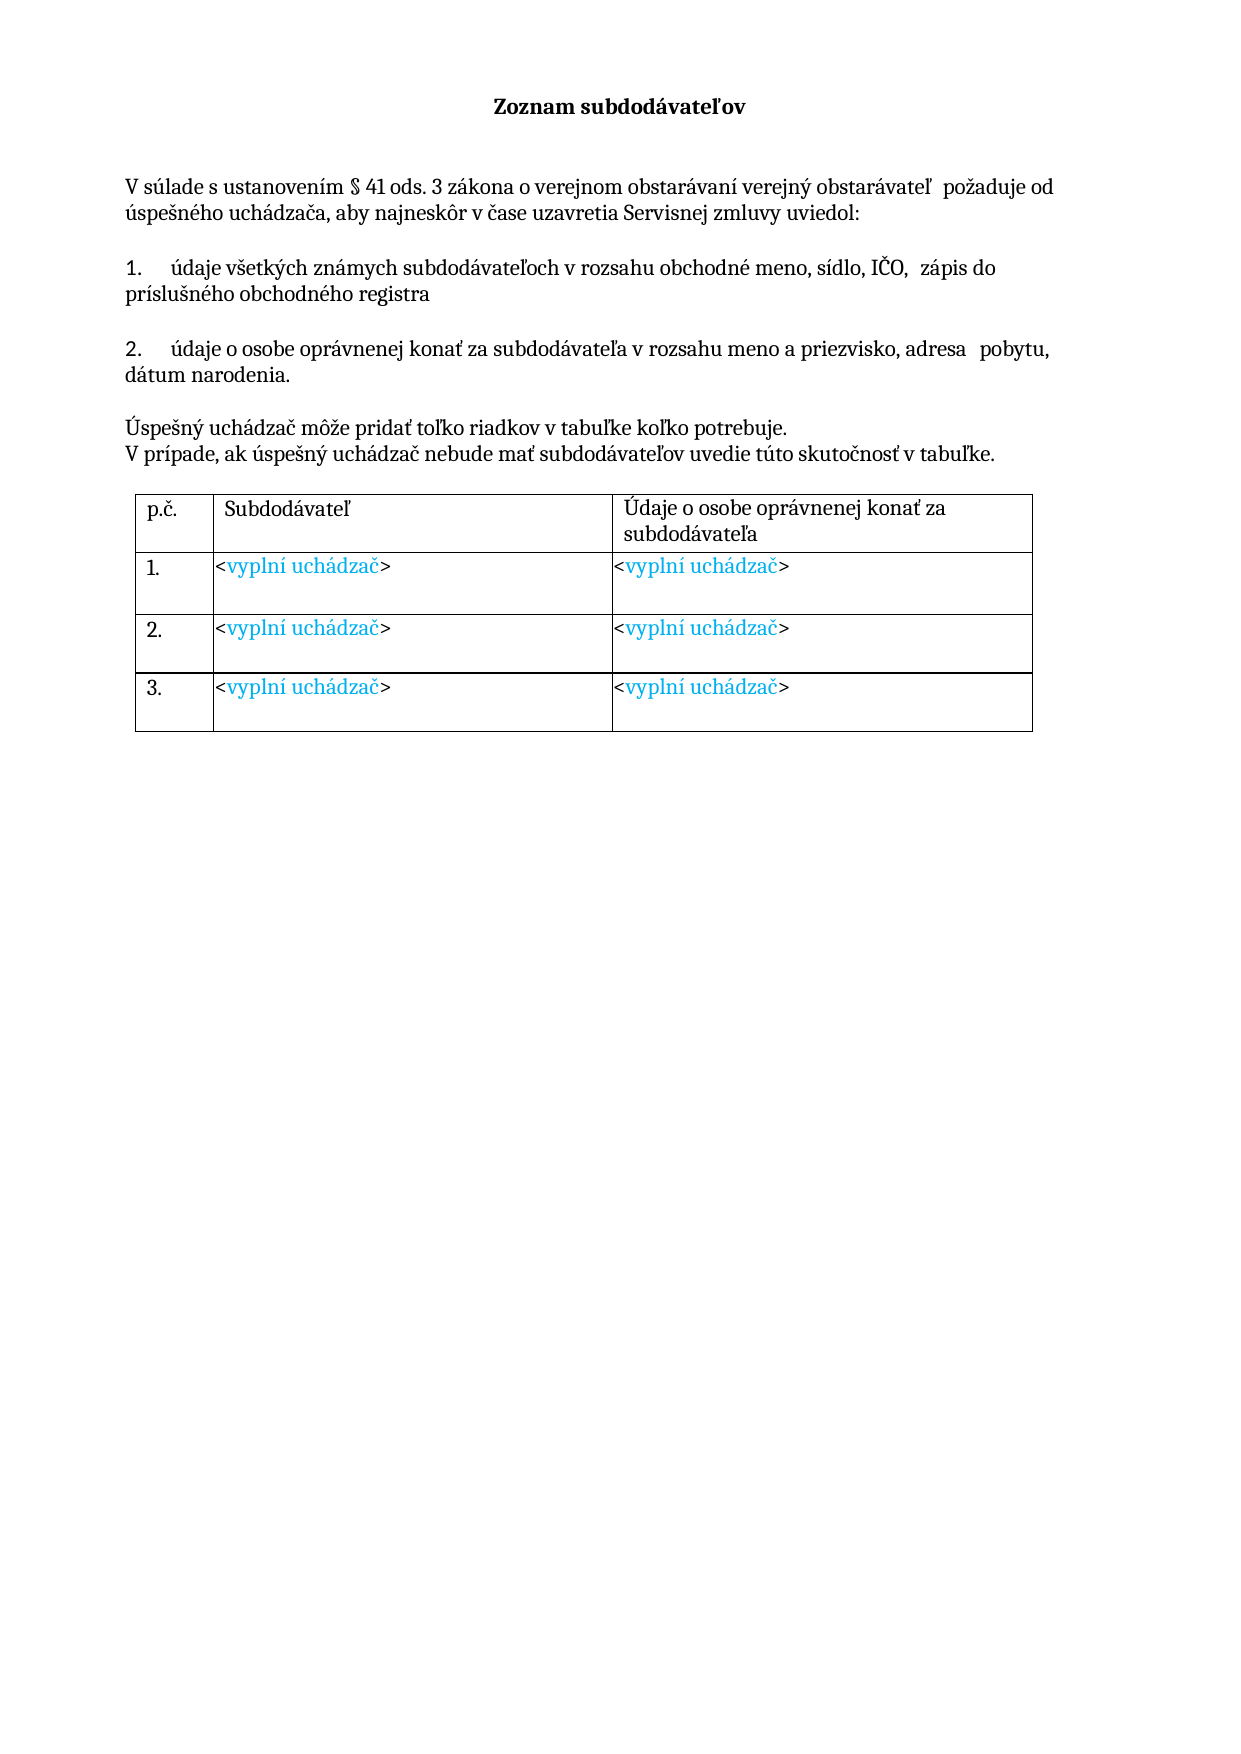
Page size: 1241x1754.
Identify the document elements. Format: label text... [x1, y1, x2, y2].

text V súlade s ustanovením § 41 ods. 3 zákona o verejnom obstarávaní verejný obstarávateľ požaduje od úspešného uchádzača, aby najneskôr v čase uzavretia Servisnej zmluvy uviedol: [125, 174, 1114, 227]
table_cell 3. [136, 674, 213, 731]
text Úspešný uchádzač môže pridať toľko riadkov v tabuľke koľko potrebuje. [125, 414, 1114, 441]
table_cell <vyplní uchádzač> [613, 615, 1032, 672]
table_cell <vyplní uchádzač> [613, 553, 1032, 614]
table_cell <vyplní uchádzač> [214, 615, 612, 672]
table_cell 2. [136, 615, 213, 672]
list údaje všetkých známych subdodávateľoch v rozsahu obchodné meno, sídlo, IČO, zápis do príslušného obchodného registra [125, 253, 1099, 307]
table_cell 1. [136, 553, 213, 614]
text V prípade, ak úspešný uchádzač nebude mať subdodávateľov uvedie túto skutočnosť v tabuľke. [125, 441, 1114, 467]
table_cell <vyplní uchádzač> [613, 674, 1032, 731]
table_cell <vyplní uchádzač> [214, 553, 612, 614]
list údaje o osobe oprávnenej konať za subdodávateľa v rozsahu meno a priezvisko, adresa pobytu, dátum narodenia. [125, 334, 1114, 388]
table_header Subdodávateľ [214, 495, 612, 552]
table_header p.č. [136, 495, 213, 552]
table_header Údaje o osobe oprávnenej konať za subdodávateľa [613, 495, 1032, 552]
table_cell <vyplní uchádzač> [214, 674, 612, 731]
text Zoznam subdodávateľov [131, 94, 1109, 120]
